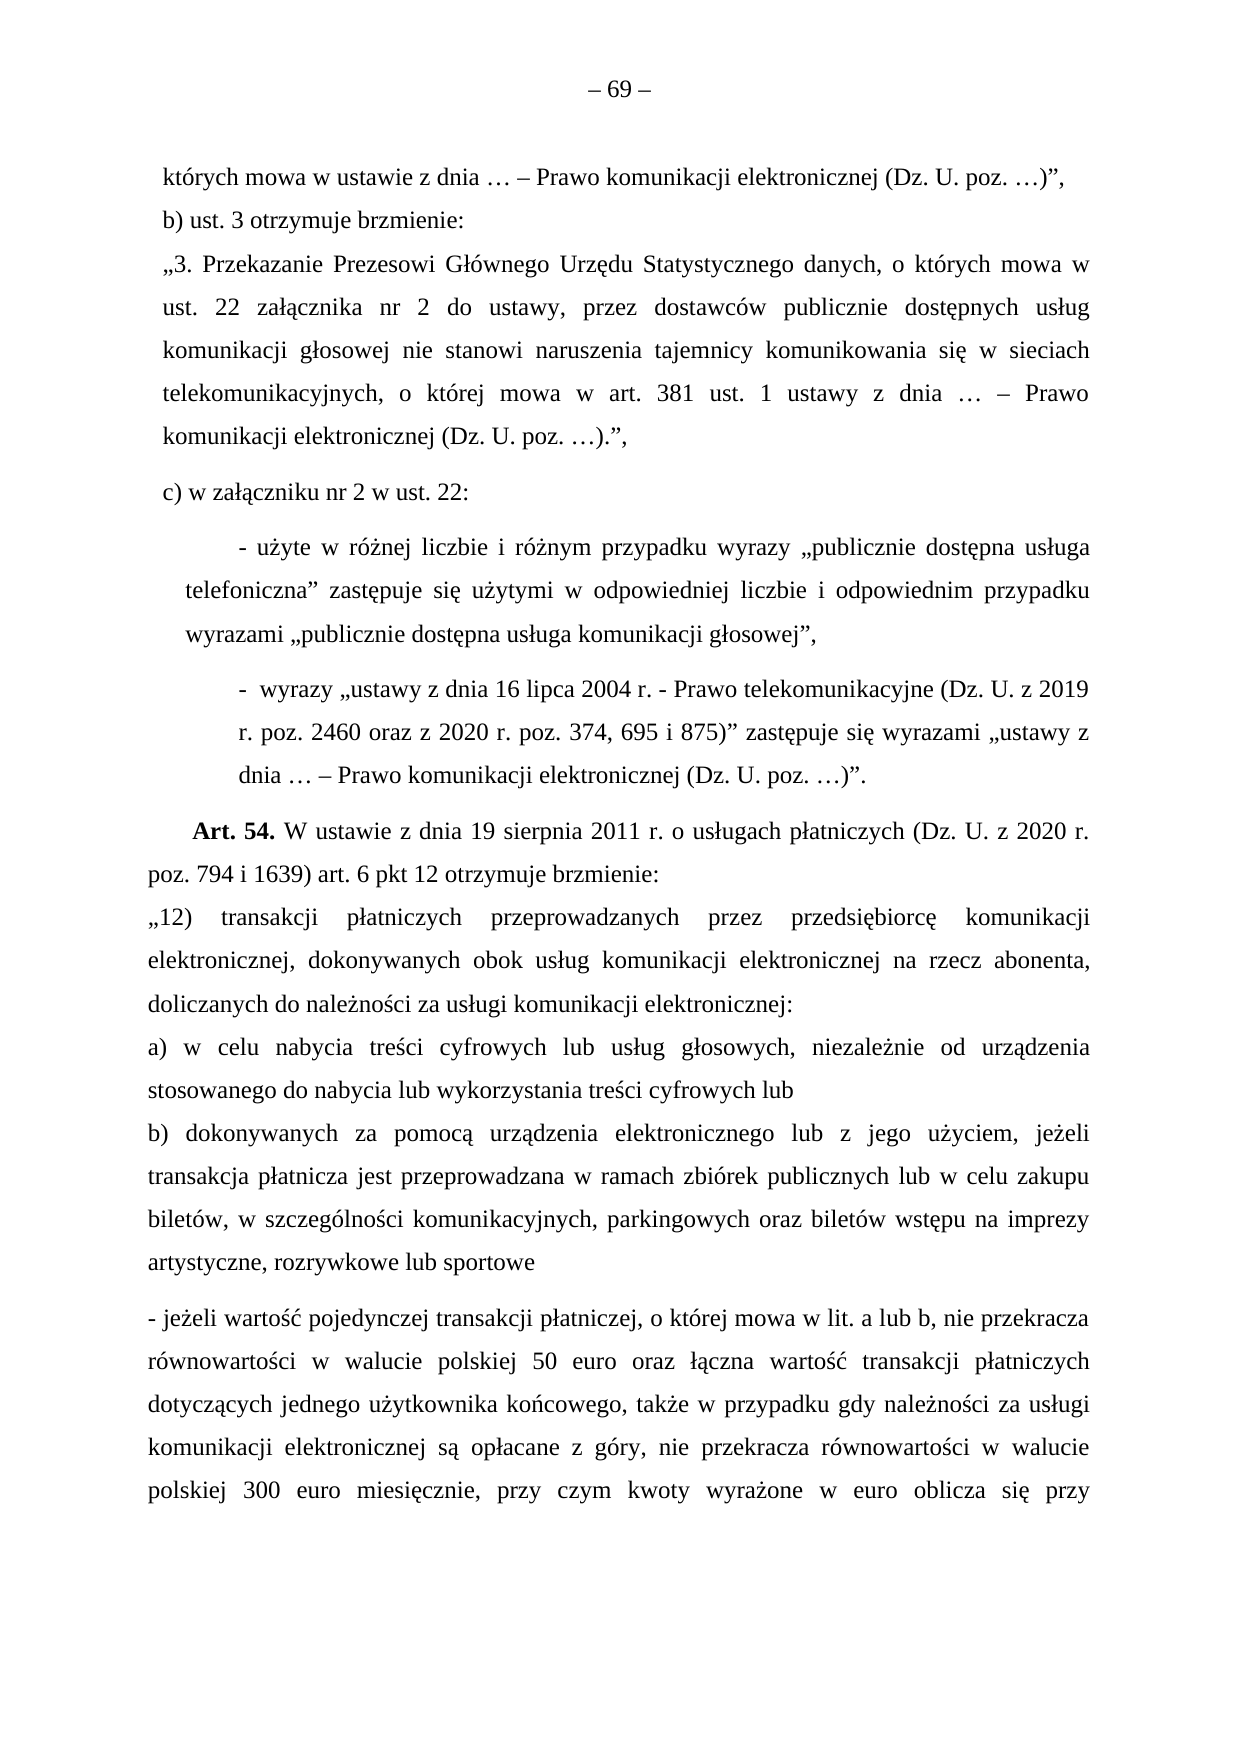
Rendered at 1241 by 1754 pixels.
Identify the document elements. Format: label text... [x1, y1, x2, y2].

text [162, 162, 1091, 191]
text - wyrazy „ustawy z dnia 16 lipca 2004 r. - Prawo telekomunikacyjne (Dz. U. z 2019 r. poz. 2460 oraz z 2020 r. poz. 374, 695 i 875)” zastępuje się wyrazami „ustawy z dnia … – Prawo komunikacji elektronicznej (Dz. U. poz. …)”. [238, 674, 1091, 789]
text „12) transakcji płatniczych przeprowadzanych przez przedsiębiorcę komunikacji elektronicznej, dokonywanych obok usług komunikacji elektronicznej na rzecz abonenta, doliczanych do należności za usługi komunikacji elektronicznej: [148, 902, 1091, 1017]
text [148, 1303, 1091, 1504]
text - użyte w różnej liczbie i różnym przypadku wyrazy „publicznie dostępna usługa telefoniczna” zastępuje się użytymi w odpowiedniej liczbie i odpowiednim przypadku wyrazami „publicznie dostępna usługa komunikacji głosowej”, [185, 532, 1091, 647]
text c) w załączniku nr 2 w ust. 22: [162, 477, 1091, 506]
text b) dokonywanych za pomocą urządzenia elektronicznego lub z jego użyciem, jeżeli transakcja płatnicza jest przeprowadzana w ramach zbiórek publicznych lub w celu zakupu biletów, w szczególności komunikacyjnych, parkingowych oraz biletów wstępu na imprezy artystyczne, rozrywkowe lub sportowe [148, 1118, 1091, 1276]
text a) w celu nabycia treści cyfrowych lub usług głosowych, niezależnie od urządzenia stosowanego do nabycia lub wykorzystania treści cyfrowych lub [148, 1032, 1091, 1104]
text b) ust. 3 otrzymuje brzmienie: [162, 206, 1091, 234]
text Art. 54. W ustawie z dnia 19 sierpnia 2011 r. o usługach płatniczych (Dz. U. z 2020 r. poz. 794 i 1639) art. 6 pkt 12 otrzymuje brzmienie: [148, 816, 1091, 888]
text „3. Przekazanie Prezesowi Głównego Urzędu Statystycznego danych, o których mowa w ust. 22 załącznika nr 2 do ustawy, przez dostawców publicznie dostępnych usług komunikacji głosowej nie stanowi naruszenia tajemnicy komunikowania się w sieciach telekomunikacyjnych, o której mowa w art. 381 ust. 1 ustawy z dnia … – Prawo komunikacji elektronicznej (Dz. U. poz. …).”, [162, 249, 1091, 450]
